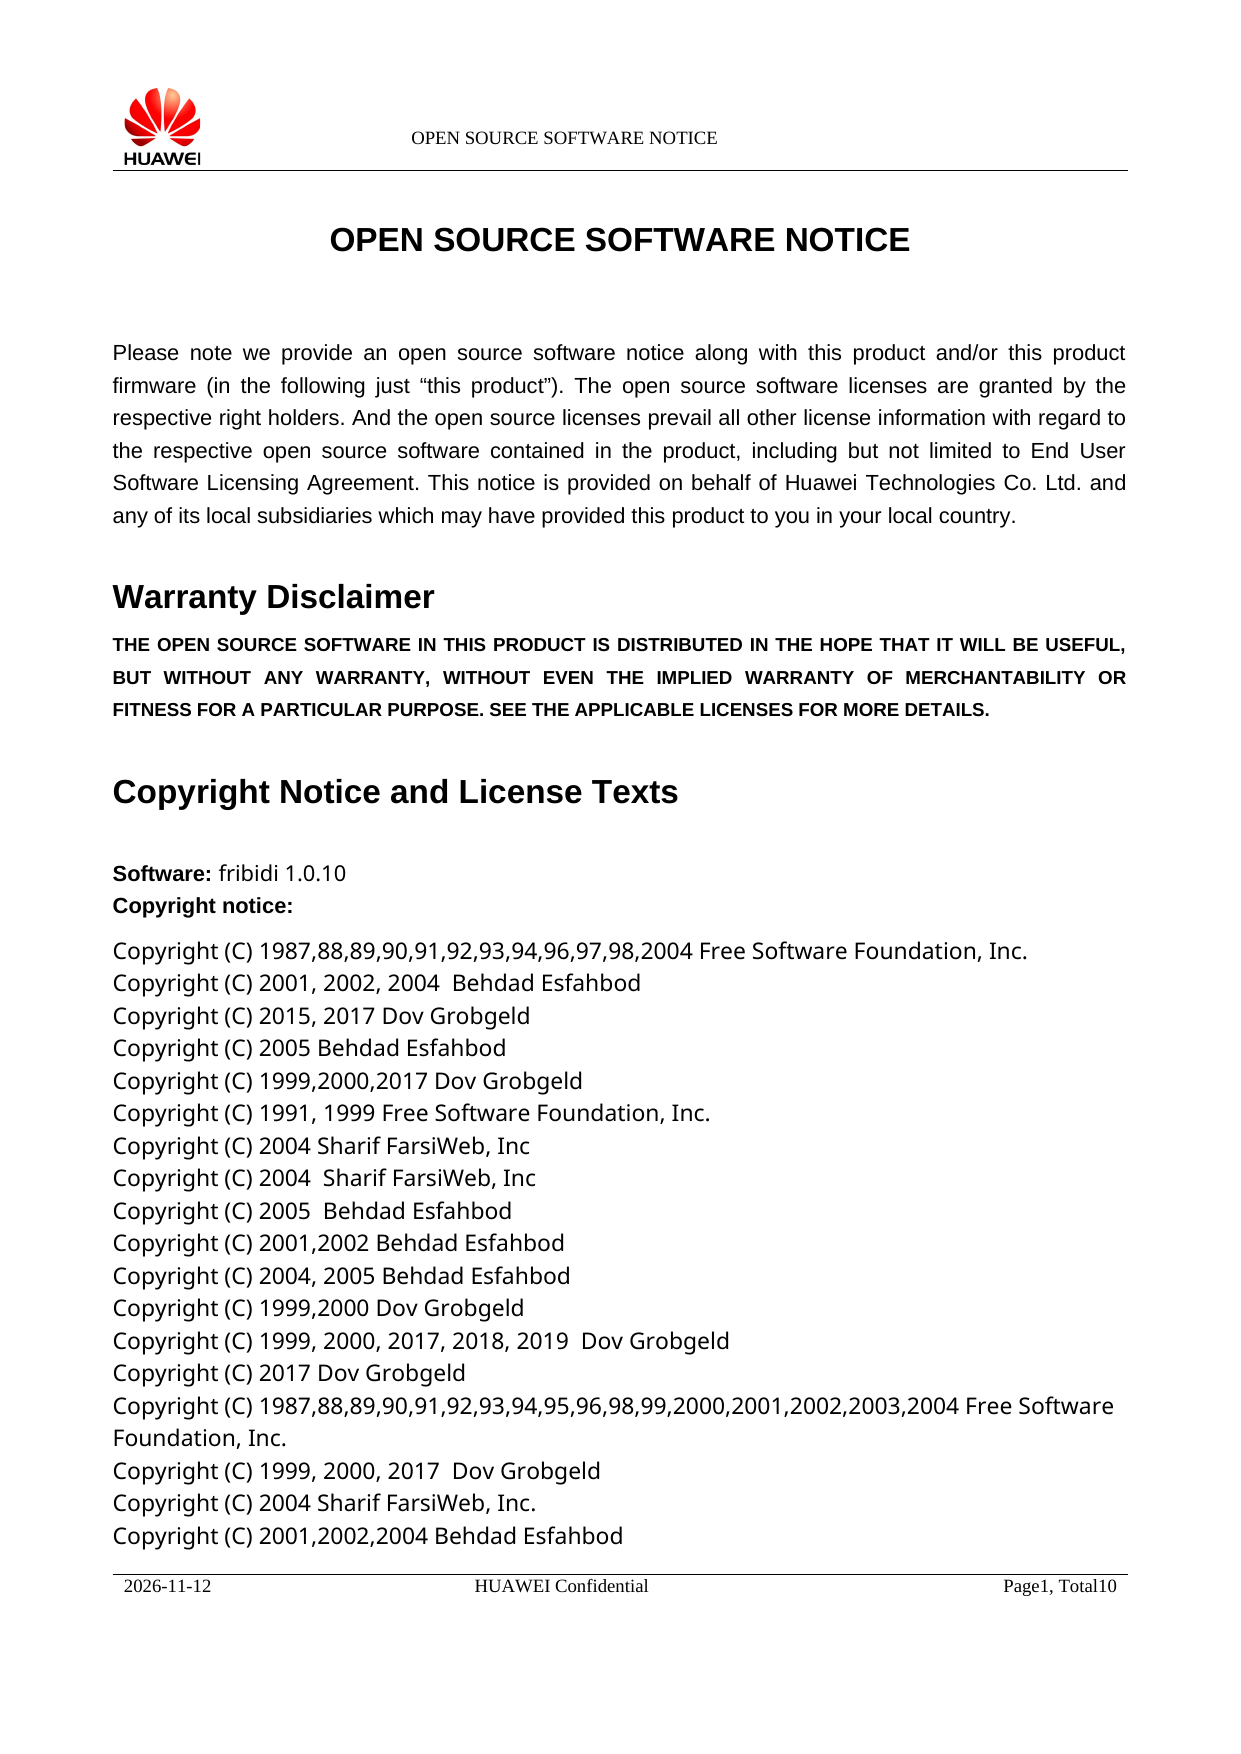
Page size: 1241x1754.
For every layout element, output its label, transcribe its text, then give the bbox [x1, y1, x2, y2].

text The open source software in this product is distributed in the hope that it will be useful, but WITHOUT ANY WARRANTY, without even the implied warranty of MERCHANTABILITY or FITNESS FOR A PARTICULAR PURPOSE. See the applicable licenses for more details. [112, 629, 1128, 726]
picture [124, 88, 201, 165]
title Software: fribidi 1.0.10 [112, 856, 1128, 889]
text Warranty Disclaimer [112, 564, 1128, 629]
text Copyright notice: [112, 889, 1128, 921]
text Please note we provide an open source software notice along with this product and/or this product firmware (in the following just “this product”). The open source software licenses are granted by the respective right holders. And the open source licenses prevail all other license information with regard to the respective open source software contained in the product, including but not limited to End User Software Licensing Agreement. This notice is provided on behalf of Huawei Technologies Co. Ltd. and any of its local subsidiaries which may have provided this product to you in your local country. [112, 336, 1128, 531]
text OPEN SOURCE SOFTWARE NOTICE [112, 206, 1128, 271]
text Copyright Notice and License Texts [112, 759, 1128, 824]
